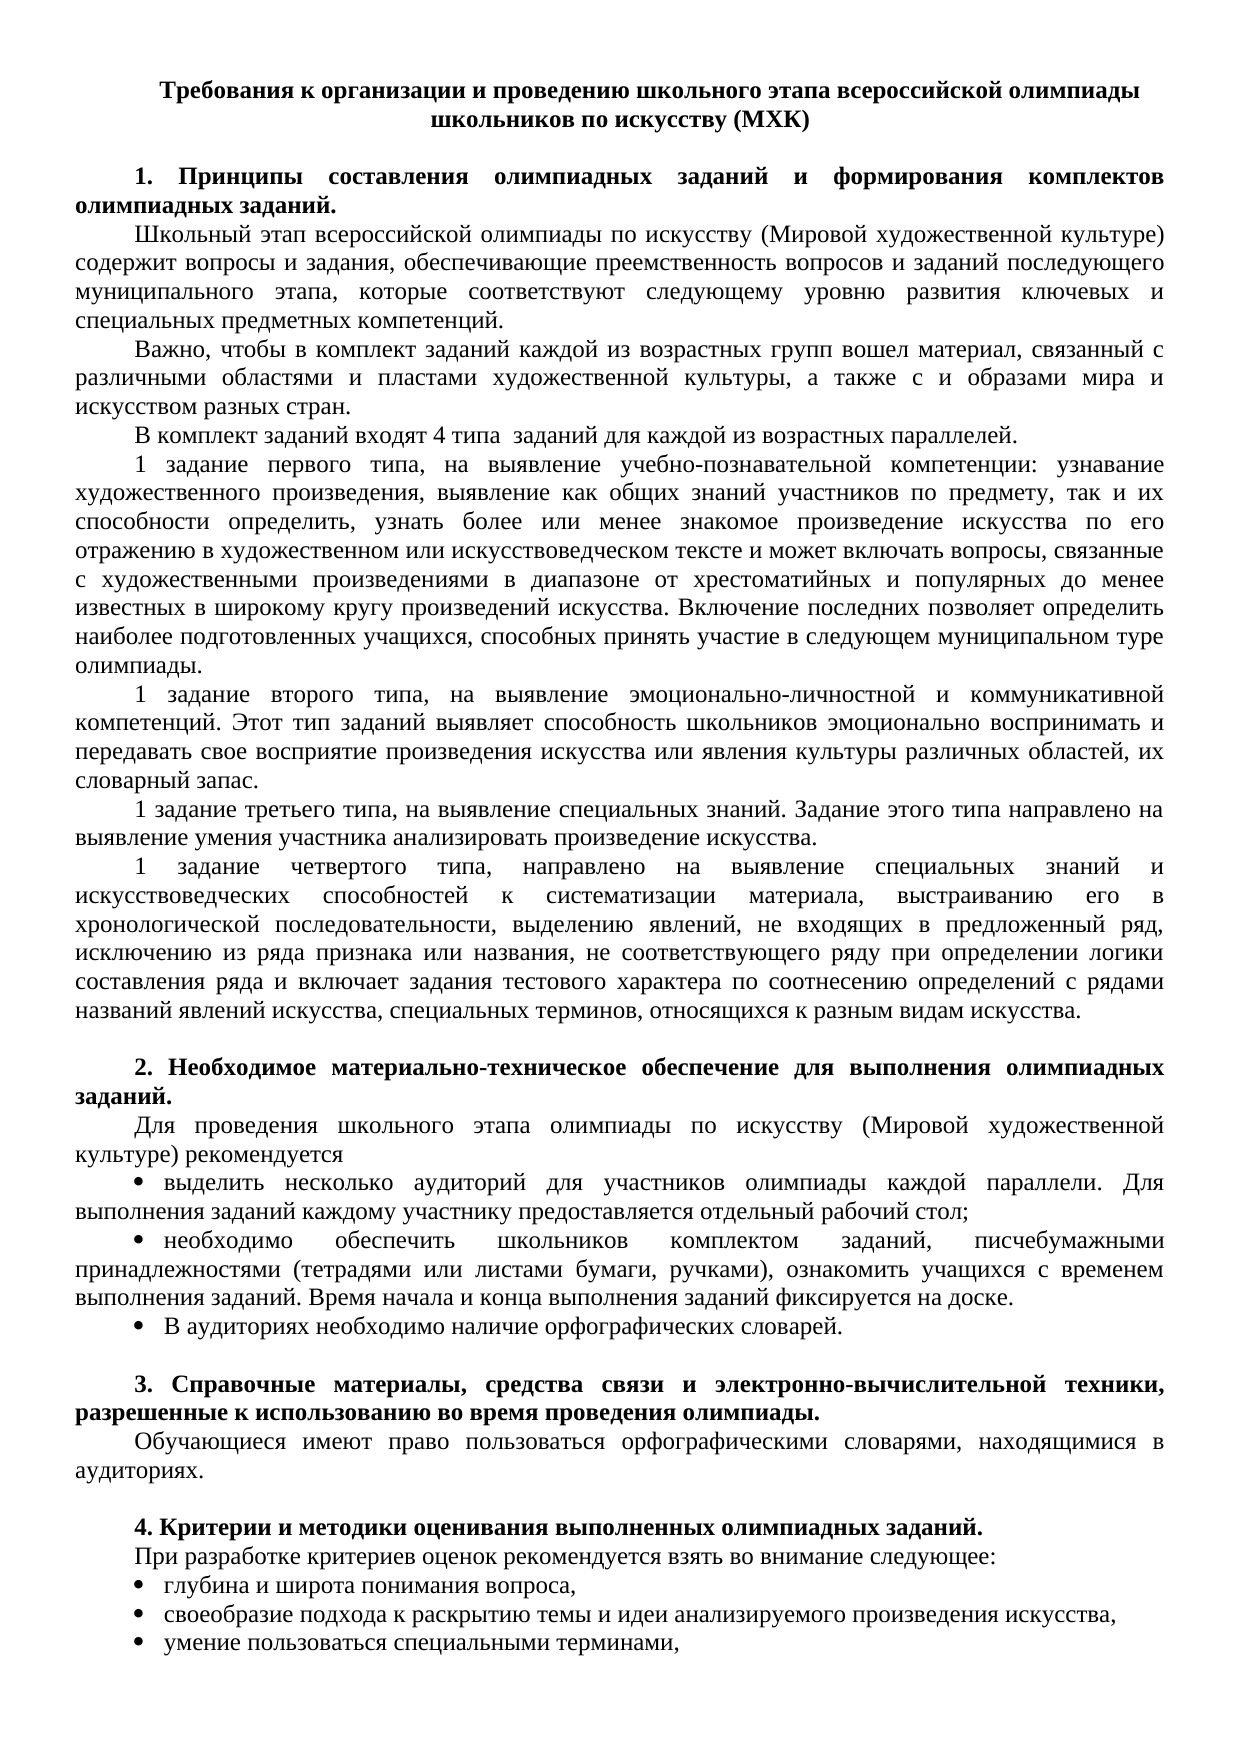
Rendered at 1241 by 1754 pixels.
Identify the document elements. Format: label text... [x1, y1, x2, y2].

text 4. Критерии и методики оценивания выполненных олимпиадных заданий. [75, 1512, 1165, 1541]
text 1. Принципы составления олимпиадных заданий и формирования комплектов олимпиадных заданий. [75, 161, 1165, 219]
text Для проведения школьного этапа олимпиады по искусству (Мировой художественной культуре) рекомендуется [75, 1110, 1165, 1167]
list своеобразие подхода к раскрытию темы и идеи анализируемого произведения искусства, [75, 1599, 1165, 1627]
text Требования к организации и проведению школьного этапа всероссийской олимпиады школьников по искусству (МХК) [75, 75, 1165, 132]
list глубина и широта понимания вопроса, [75, 1570, 1165, 1599]
text В комплект заданий входят 4 типа заданий для каждой из возрастных параллелей. [75, 420, 1165, 449]
text 2. Необходимое материально-техническое обеспечение для выполнения олимпиадных заданий. [75, 1052, 1165, 1110]
text Школьный этап всероссийской олимпиады по искусству (Мировой художественной культуре) содержит вопросы и задания, обеспечивающие преемственность вопросов и заданий последующего муниципального этапа, которые соответствуют следующему уровню развития ключевых и специальных предметных компетенций. [75, 219, 1165, 334]
text Обучающиеся имеют право пользоваться орфографическими словарями, находящимися в аудиториях. [75, 1426, 1165, 1484]
list умение пользоваться специальными терминами, [75, 1627, 1165, 1656]
list В аудиториях необходимо наличие орфографических словарей. [75, 1311, 1165, 1340]
list выделить несколько аудиторий для участников олимпиады каждой параллели. Для выполнения заданий каждому участнику предоставляется отдельный рабочий стол; [75, 1167, 1165, 1225]
text 1 задание первого типа, на выявление учебно-познавательной компетенции: узнавание художественного произведения, выявление как общих знаний участников по предмету, так и их способности определить, узнать более или менее знакомое произведение искусства по его отражению в художественном или искусствоведческом тексте и может включать вопросы, связанные с художественными произведениями в диапазоне от хрестоматийных и популярных до менее известных в широкому кругу произведений искусства. Включение последних позволяет определить наиболее подготовленных учащихся, способных принять участие в следующем муниципальном туре олимпиады. [75, 449, 1165, 679]
text 3. Справочные материалы, средства связи и электронно-вычислительной техники, разрешенные к использованию во время проведения олимпиады. [75, 1369, 1165, 1426]
text Важно, чтобы в комплект заданий каждой из возрастных групп вошел материал, связанный с различными областями и пластами художественной культуры, а также с и образами мира и искусством разных стран. [75, 334, 1165, 420]
text 1 задание четвертого типа, направлено на выявление специальных знаний и искусствоведческих способностей к систематизации материала, выстраиванию его в хронологической последовательности, выделению явлений, не входящих в предложенный ряд, исключению из ряда признака или названия, не соответствующего ряду при определении логики составления ряда и включает задания тестового характера по соотнесению определений с рядами названий явлений искусства, специальных терминов, относящихся к разным видам искусства. [75, 851, 1165, 1024]
text 1 задание третьего типа, на выявление специальных знаний. Задание этого типа направлено на выявление умения участника анализировать произведение искусства. [75, 794, 1165, 851]
text 1 задание второго типа, на выявление эмоционально-личностной и коммуникативной компетенций. Этот тип заданий выявляет способность школьников эмоционально воспринимать и передавать свое восприятие произведения искусства или явления культуры различных областей, их словарный запас. [75, 679, 1165, 794]
text При разработке критериев оценок рекомендуется взять во внимание следующее: [75, 1541, 1165, 1570]
list необходимо обеспечить школьников комплектом заданий, писчебумажными принадлежностями (тетрадями или листами бумаги, ручками), ознакомить учащихся с временем выполнения заданий. Время начала и конца выполнения заданий фиксируется на доске. [75, 1225, 1165, 1311]
